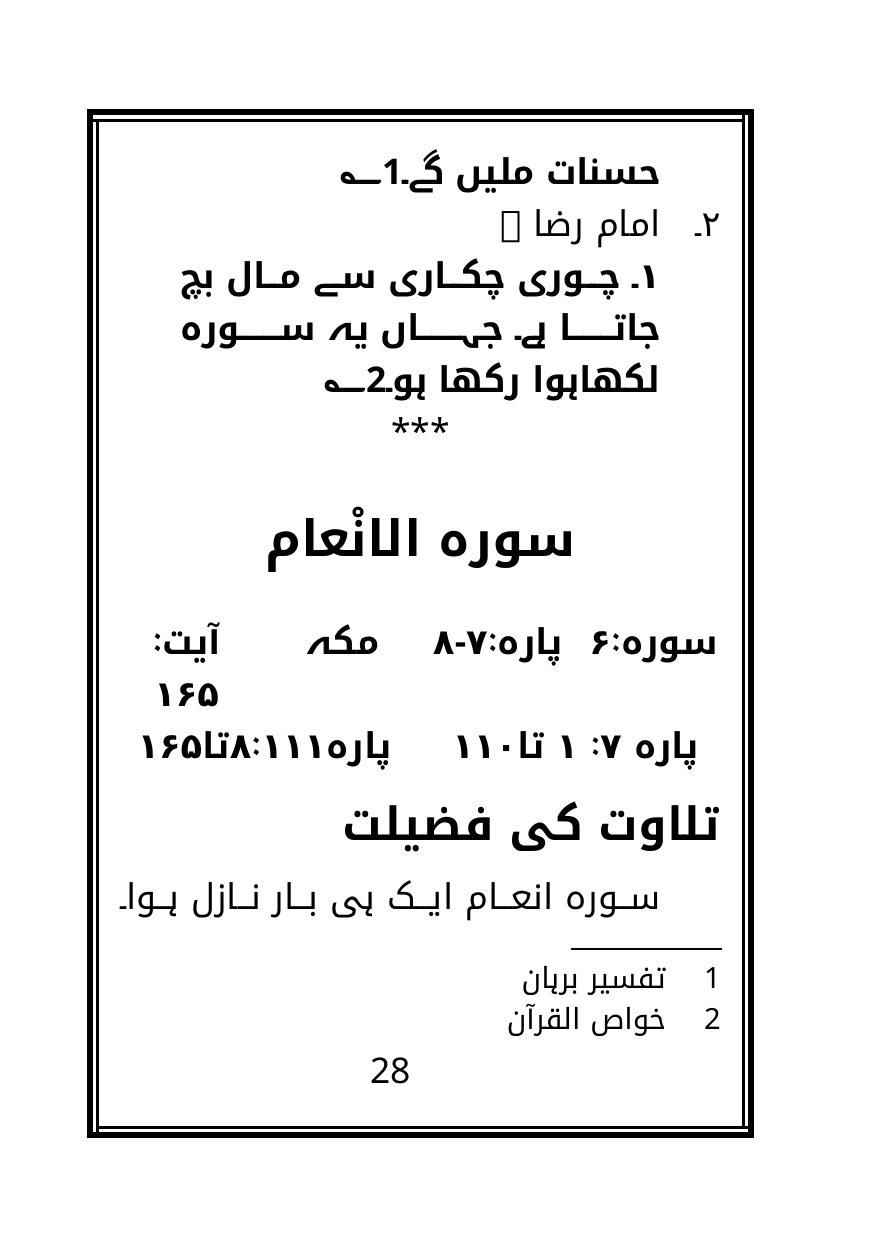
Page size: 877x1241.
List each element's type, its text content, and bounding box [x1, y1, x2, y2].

text ۱۔ چوری چکاری سے مال بچ جاتا ہے۔ جہاں یہ سورہ لکھاہوا رکھا ہو۔؎ [180, 247, 661, 403]
table_header آیت:۱۶۵ [109, 613, 264, 717]
table_header سورہ:۶ [576, 613, 731, 717]
table_cell پارہ۸:۱۱۱تا۱۶۵ [109, 717, 420, 769]
text ٭٭٭ [120, 403, 721, 455]
table_cell پارہ ۷: ۱ تا۱۱۰ [420, 717, 731, 769]
text ۲۔ امام رضا ﷣ [120, 194, 721, 247]
table_header پارہ:۷-۸ [420, 613, 576, 717]
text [120, 868, 721, 920]
subtitle تلاوت کی فضیلت [120, 781, 721, 868]
table_header مکہ [265, 613, 420, 717]
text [180, 142, 661, 194]
subtitle سورہ الانْعام [120, 492, 721, 587]
